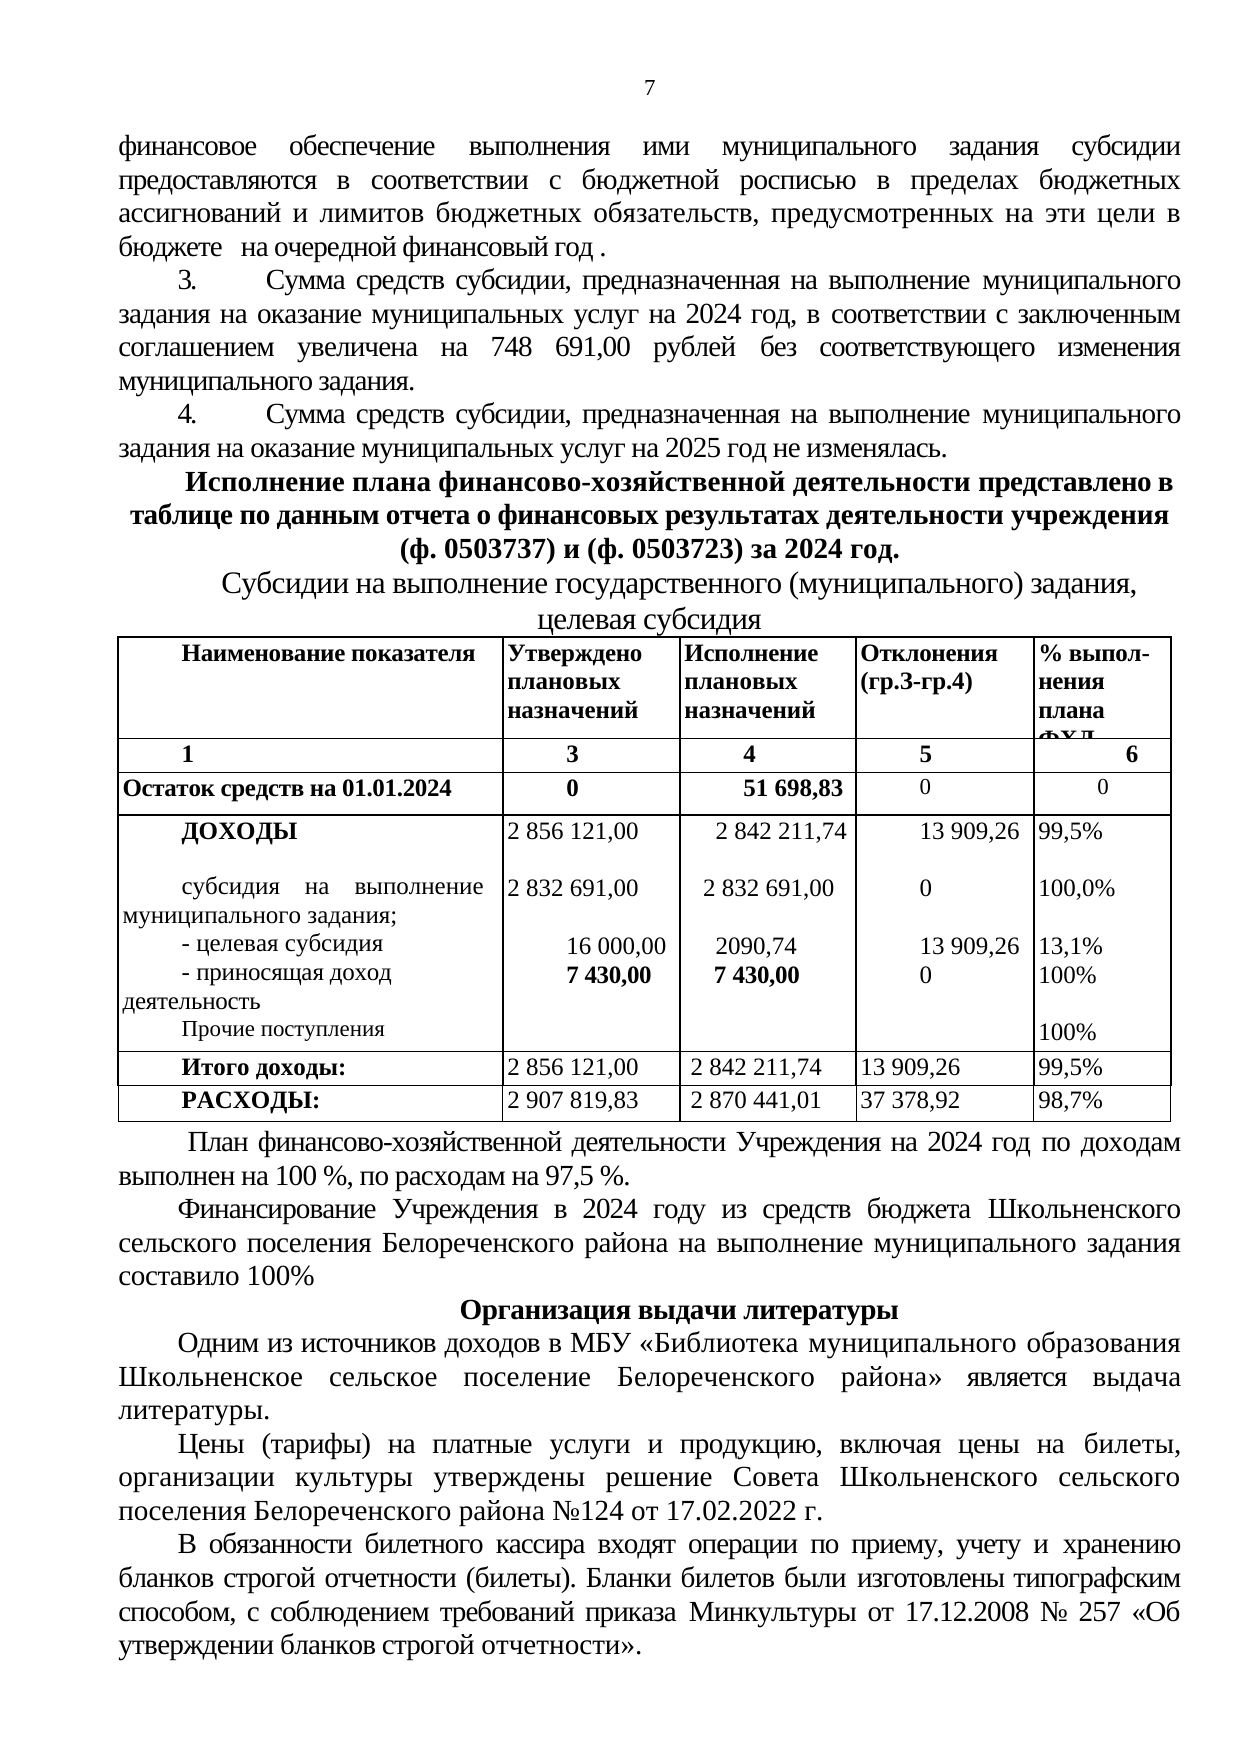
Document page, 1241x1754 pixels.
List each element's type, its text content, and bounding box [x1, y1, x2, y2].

table_header Утверждено плановых назначений [504, 638, 679, 737]
table_cell Остаток средств на 01.01.2024 [119, 773, 502, 814]
table_cell 2 856 121,00 [504, 1052, 679, 1084]
table_header Наименование показателя [119, 638, 502, 737]
list Сумма средств субсидии, предназначенная на выполнение муниципального задания на оказание муниципальных услуг на 2024 год, в соответствии с заключенным соглашением увеличена на 748 691,00 рублей без соответствующего изменения муниципального задания. [118, 262, 1181, 397]
text Одним из источников доходов в МБУ «Библиотека муниципального образования Школьненское сельское поселение Белореченского района» является выдача литературы. [118, 1325, 1181, 1426]
table_cell 2 842 211,74 [681, 1052, 855, 1084]
table_cell 2 842 211,74 2 832 691,00 2090,74 7 430,00 [681, 816, 855, 1051]
table_cell 5 [857, 739, 1033, 772]
table_cell 2 870 441,01 . 3 33 [681, 1086, 856, 1121]
table_cell 99,5% 100,0% 13,1% 100% 100% [1035, 816, 1170, 1051]
table_cell 2 907 819,83 [503, 1086, 679, 1121]
table_cell 51 698,83 [681, 773, 855, 814]
table_cell 0 [857, 773, 1033, 814]
table_cell 1 [119, 739, 502, 772]
table_cell 3 [504, 739, 679, 772]
table_header Исполнение плановых назначений [681, 638, 855, 737]
table_cell 0 [504, 773, 679, 814]
table_cell ДОХОДЫ субсидия на выполнение муниципального задания; - целевая субсидия - приносящая доход деятельность Прочие поступления [119, 816, 502, 1051]
table_header Отклонения (гр.З-гр.4) [857, 638, 1033, 737]
table_cell 0 [1035, 773, 1170, 814]
text План финансово-хозяйственной деятельности Учреждения на 2024 год по доходам выполнен на 100 %, по расходам на 97,5 %. [118, 1124, 1181, 1191]
text Исполнение плана финансово-хозяйственной деятельности представлено в таблице по данным отчета о финансовых результатах деятельности учреждения (ф. 0503737) и (ф. 0503723) за 2024 год. [118, 464, 1181, 564]
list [118, 128, 1181, 262]
table_cell РАСХОДЫ: [119, 1086, 502, 1121]
table_cell Итого доходы: [119, 1052, 502, 1084]
text Цены (тарифы) на платные услуги и продукцию, включая цены на билеты, организации культуры утверждены решение Совета Школьненского сельского поселения Белореченского района №124 от 17.02.2022 г. [118, 1426, 1181, 1527]
text Финансирование Учреждения в 2024 году из средств бюджета Школьненского сельского поселения Белореченского района на выполнение муниципального задания составило 100% [118, 1191, 1181, 1292]
table_cell 6 [1035, 739, 1170, 772]
table_cell 2 856 121,00 2 832 691,00 16 000,00 7 430,00 [504, 816, 679, 1051]
table_cell 98,7% [1034, 1086, 1170, 1121]
text В обязанности билетного кассира входят операции по приему, учету и хранению бланков строгой отчетности (билеты). Бланки билетов были изготовлены типографским способом, с соблюдением требований приказа Минкультуры от 17.12.2008 № 257 «Об утверждении бланков строгой отчетности». [118, 1527, 1181, 1661]
text Субсидии на выполнение государственного (муниципального) задания, целевая субсидия [118, 564, 1181, 636]
table_cell 13 909,26 0 13 909,26 0 [857, 816, 1033, 1051]
text Организация выдачи литературы [118, 1292, 1181, 1325]
list Сумма средств субсидии, предназначенная на выполнение муниципального задания на оказание муниципальных услуг на 2025 год не изменялась. [118, 397, 1181, 464]
table_cell 4 [681, 739, 855, 772]
table_cell 99,5% [1035, 1052, 1170, 1084]
